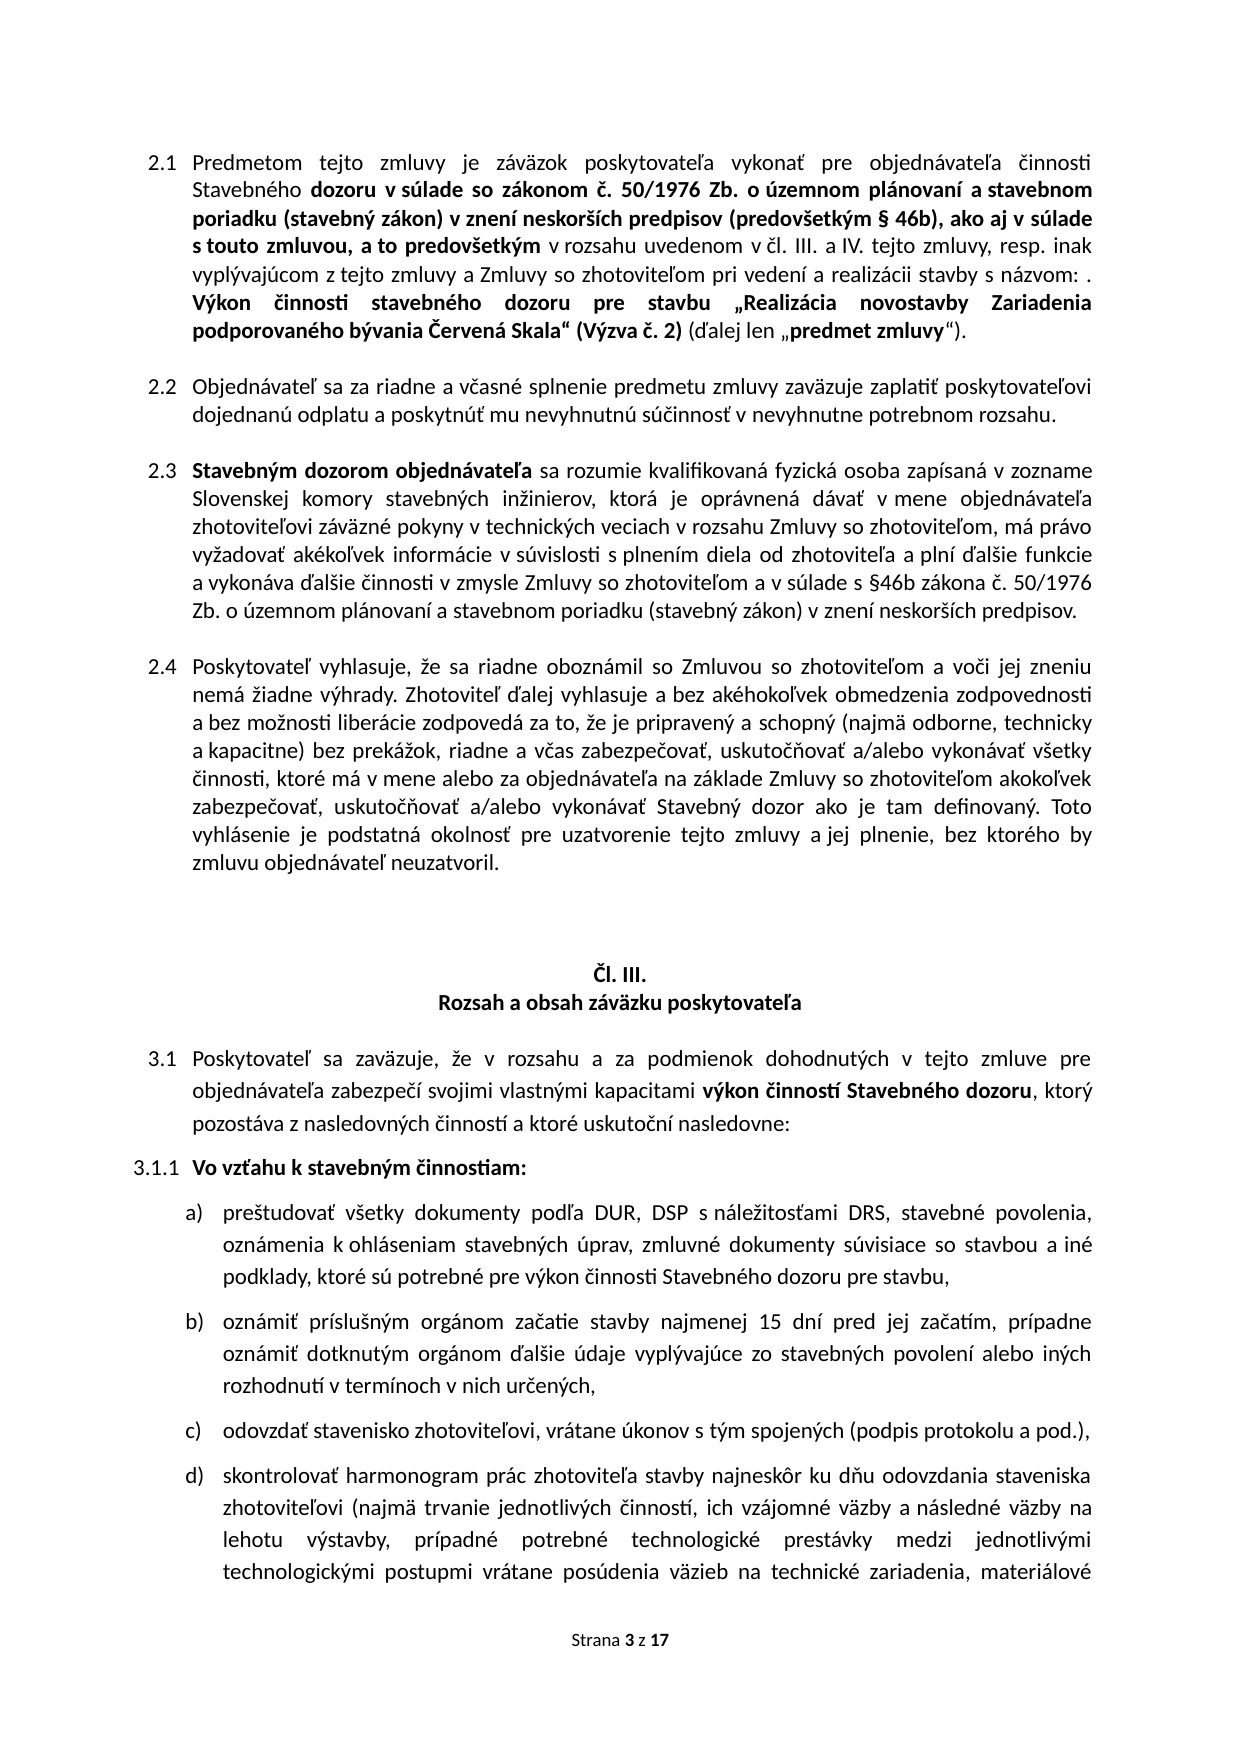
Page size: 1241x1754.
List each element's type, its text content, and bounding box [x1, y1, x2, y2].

list Vo vzťahu k stavebným činnostiam: [133, 1153, 1093, 1181]
list odovzdať stavenisko zhotoviteľovi, vrátane úkonov s tým spojených (podpis protokolu a pod.), [185, 1416, 1093, 1444]
text Rozsah a obsah záväzku poskytovateľa [148, 988, 1093, 1016]
list Poskytovateľ vyhlasuje, že sa riadne oboznámil so Zmluvou so zhotoviteľom a voči jej zneniu nemá žiadne výhrady. Zhotoviteľ ďalej vyhlasuje a bez akéhokoľvek obmedzenia zodpovednosti a bez možnosti liberácie zodpovedá za to, že je pripravený a schopný (najmä odborne, technicky a kapacitne) bez prekážok, riadne a včas zabezpečovať, uskutočňovať a/alebo vykonávať všetky činnosti, ktoré má v mene alebo za objednávateľa na základe Zmluvy so zhotoviteľom akokoľvek zabezpečovať, uskutočňovať a/alebo vykonávať Stavebný dozor ako je tam definovaný. Toto vyhlásenie je podstatná okolnosť pre uzatvorenie tejto zmluvy a jej plnenie, bez ktorého by zmluvu objednávateľ neuzatvoril. [148, 652, 1093, 876]
list preštudovať všetky dokumenty podľa DUR, DSP s náležitosťami DRS, stavebné povolenia, oznámenia k ohláseniam stavebných úprav, zmluvné dokumenty súvisiace so stavbou a iné podklady, ktoré sú potrebné pre výkon činnosti Stavebného dozoru pre stavbu, [185, 1198, 1093, 1290]
text Čl. III. [148, 960, 1093, 988]
list Stavebným dozorom objednávateľa sa rozumie kvalifikovaná fyzická osoba zapísaná v zozname Slovenskej komory stavebných inžinierov, ktorá je oprávnená dávať v mene objednávateľa zhotoviteľovi záväzné pokyny v technických veciach v rozsahu Zmluvy so zhotoviteľom, má právo vyžadovať akékoľvek informácie v súvislosti s plnením diela od zhotoviteľa a plní ďalšie funkcie a vykonáva ďalšie činnosti v zmysle Zmluvy so zhotoviteľom a v súlade s §46b zákona č. 50/1976 Zb. o územnom plánovaní a stavebnom poriadku (stavebný zákon) v znení neskorších predpisov. [148, 456, 1093, 624]
list Predmetom tejto zmluvy je záväzok poskytovateľa vykonať pre objednávateľa činnosti Stavebného dozoru v súlade so zákonom č. 50/1976 Zb. o územnom plánovaní a stavebnom poriadku (stavebný zákon) v znení neskorších predpisov (predovšetkým § 46b), ako aj v súlade s touto zmluvou, a to predovšetkým v rozsahu uvedenom v čl. III. a IV. tejto zmluvy, resp. inak vyplývajúcom z tejto zmluvy a Zmluvy so zhotoviteľom pri vedení a realizácii stavby s názvom: . Výkon činnosti stavebného dozoru pre stavbu „Realizácia novostavby Zariadenia podporovaného bývania Červená Skala“ (Výzva č. 2) (ďalej len „predmet zmluvy“). [148, 148, 1093, 344]
list Poskytovateľ sa zaväzuje, že v rozsahu a za podmienok dohodnutých v tejto zmluve pre objednávateľa zabezpečí svojimi vlastnými kapacitami výkon činností Stavebného dozoru, ktorý pozostáva z nasledovných činností a ktoré uskutoční nasledovne: [148, 1044, 1093, 1137]
list oznámiť príslušným orgánom začatie stavby najmenej 15 dní pred jej začatím, prípadne oznámiť dotknutým orgánom ďalšie údaje vyplývajúce zo stavebných povolení alebo iných rozhodnutí v termínoch v nich určených, [185, 1307, 1093, 1399]
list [185, 1461, 1093, 1585]
list Objednávateľ sa za riadne a včasné splnenie predmetu zmluvy zaväzuje zaplatiť poskytovateľovi dojednanú odplatu a poskytnúť mu nevyhnutnú súčinnosť v nevyhnutne potrebnom rozsahu. [148, 372, 1093, 428]
